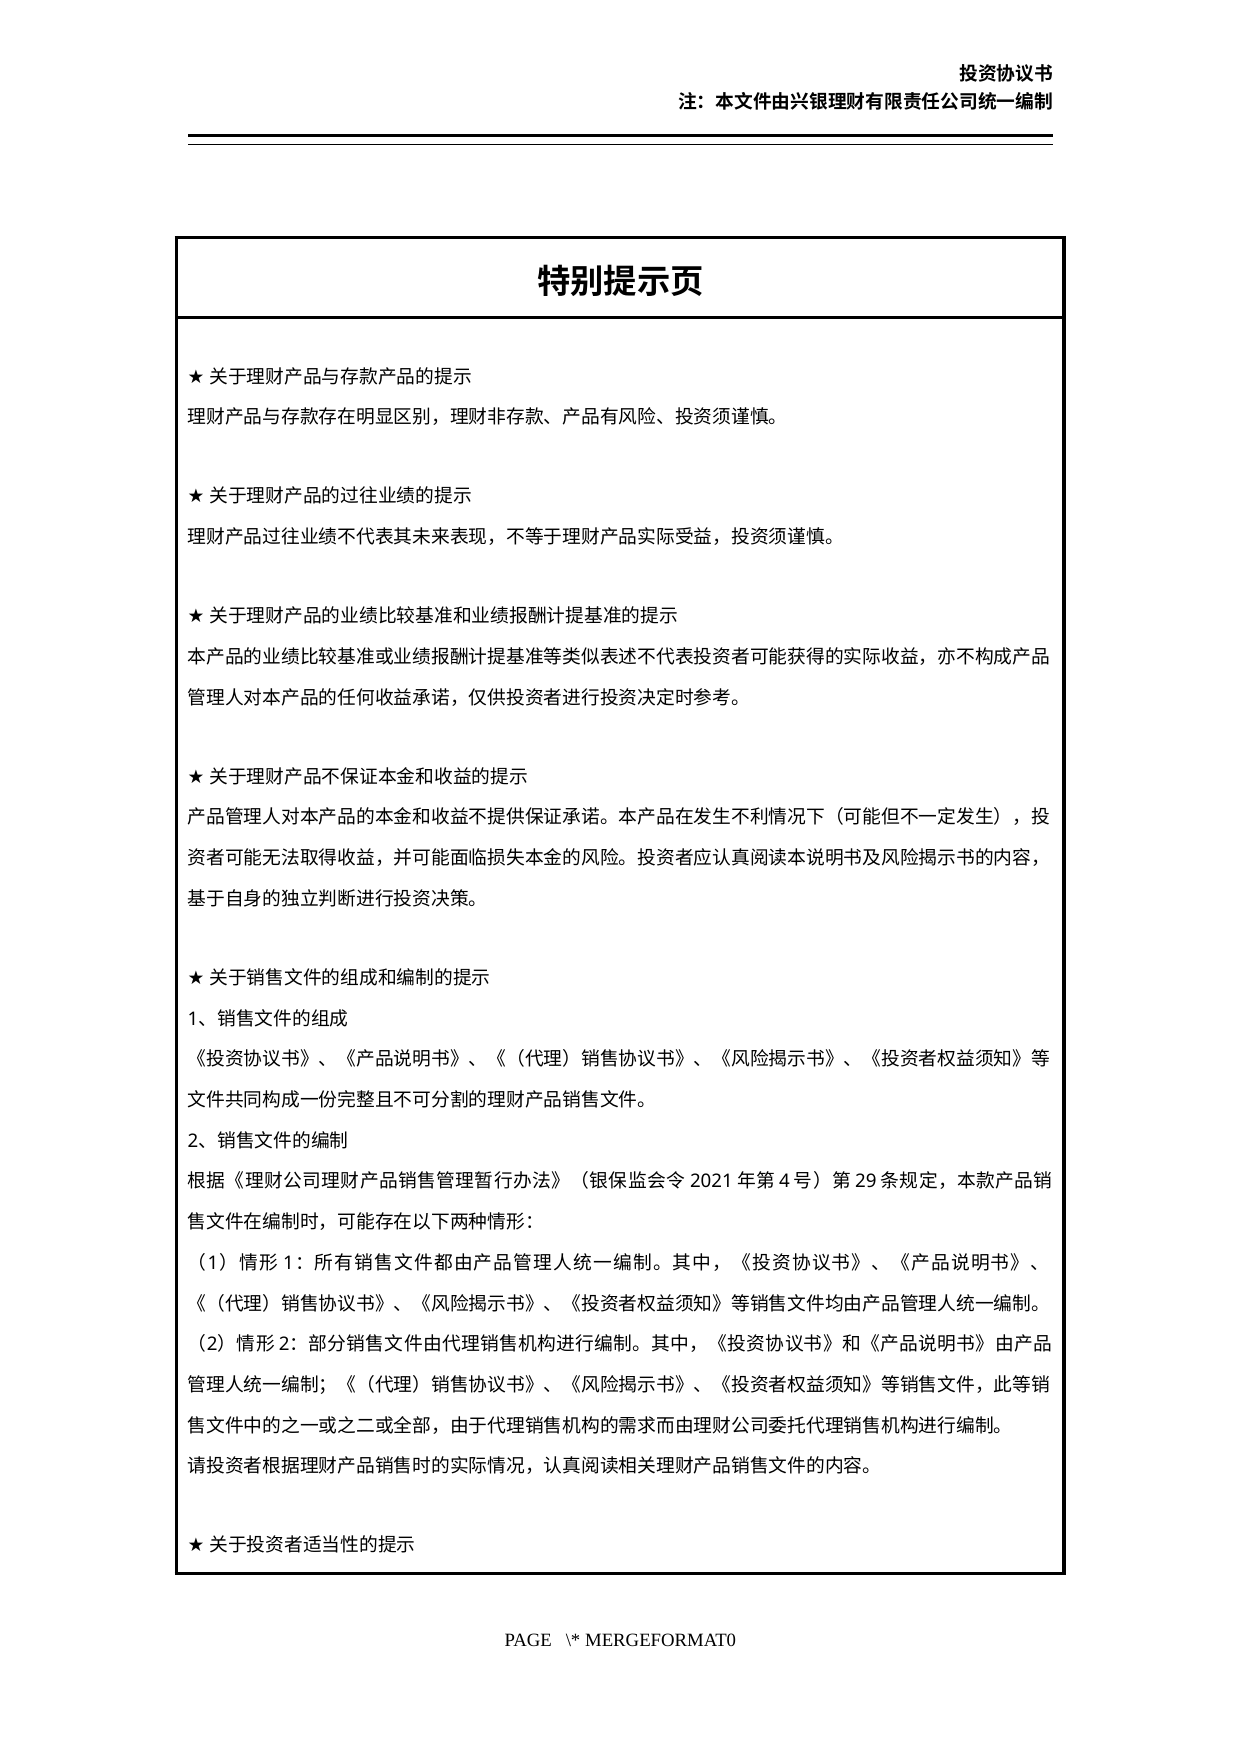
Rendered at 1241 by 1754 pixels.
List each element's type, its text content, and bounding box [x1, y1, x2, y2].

table_header 特别提示页 [178, 239, 1062, 316]
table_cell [178, 319, 1062, 1572]
